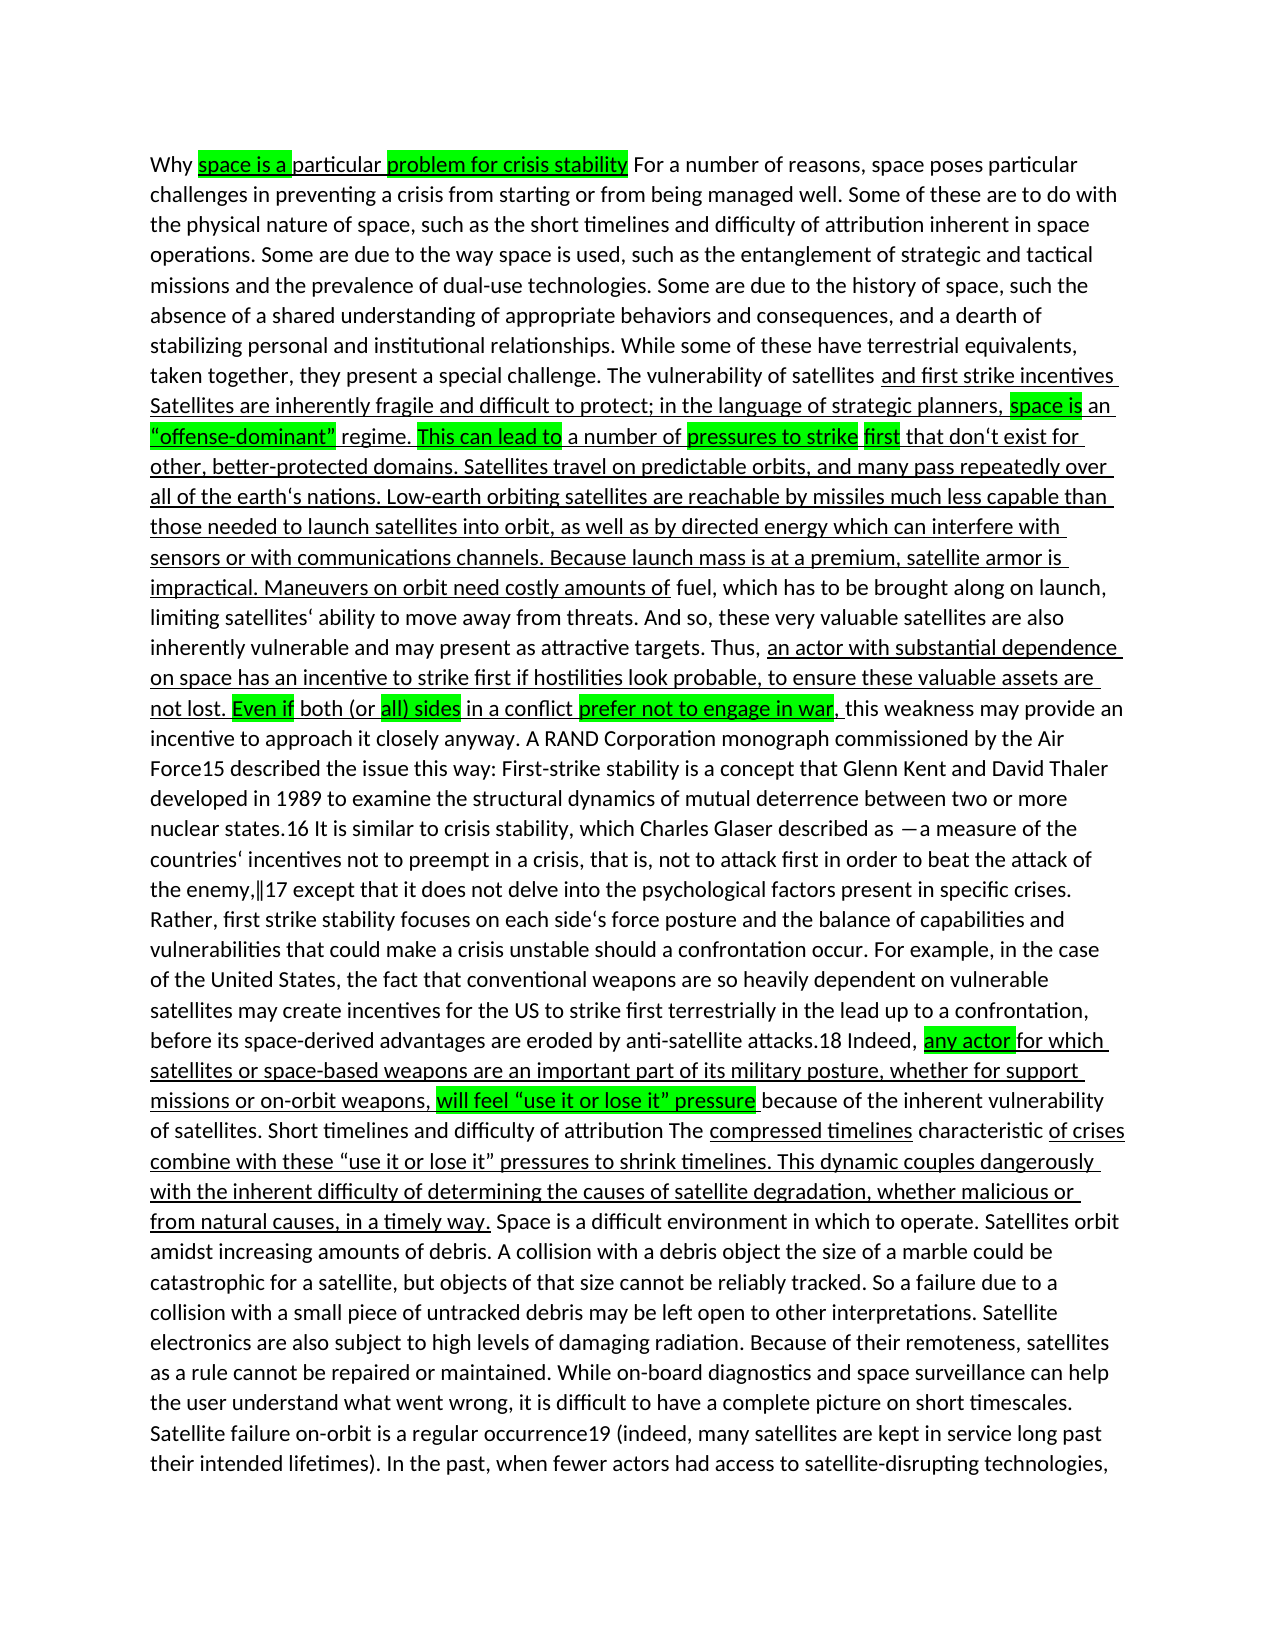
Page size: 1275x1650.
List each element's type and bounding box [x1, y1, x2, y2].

text [150, 150, 1125, 1477]
